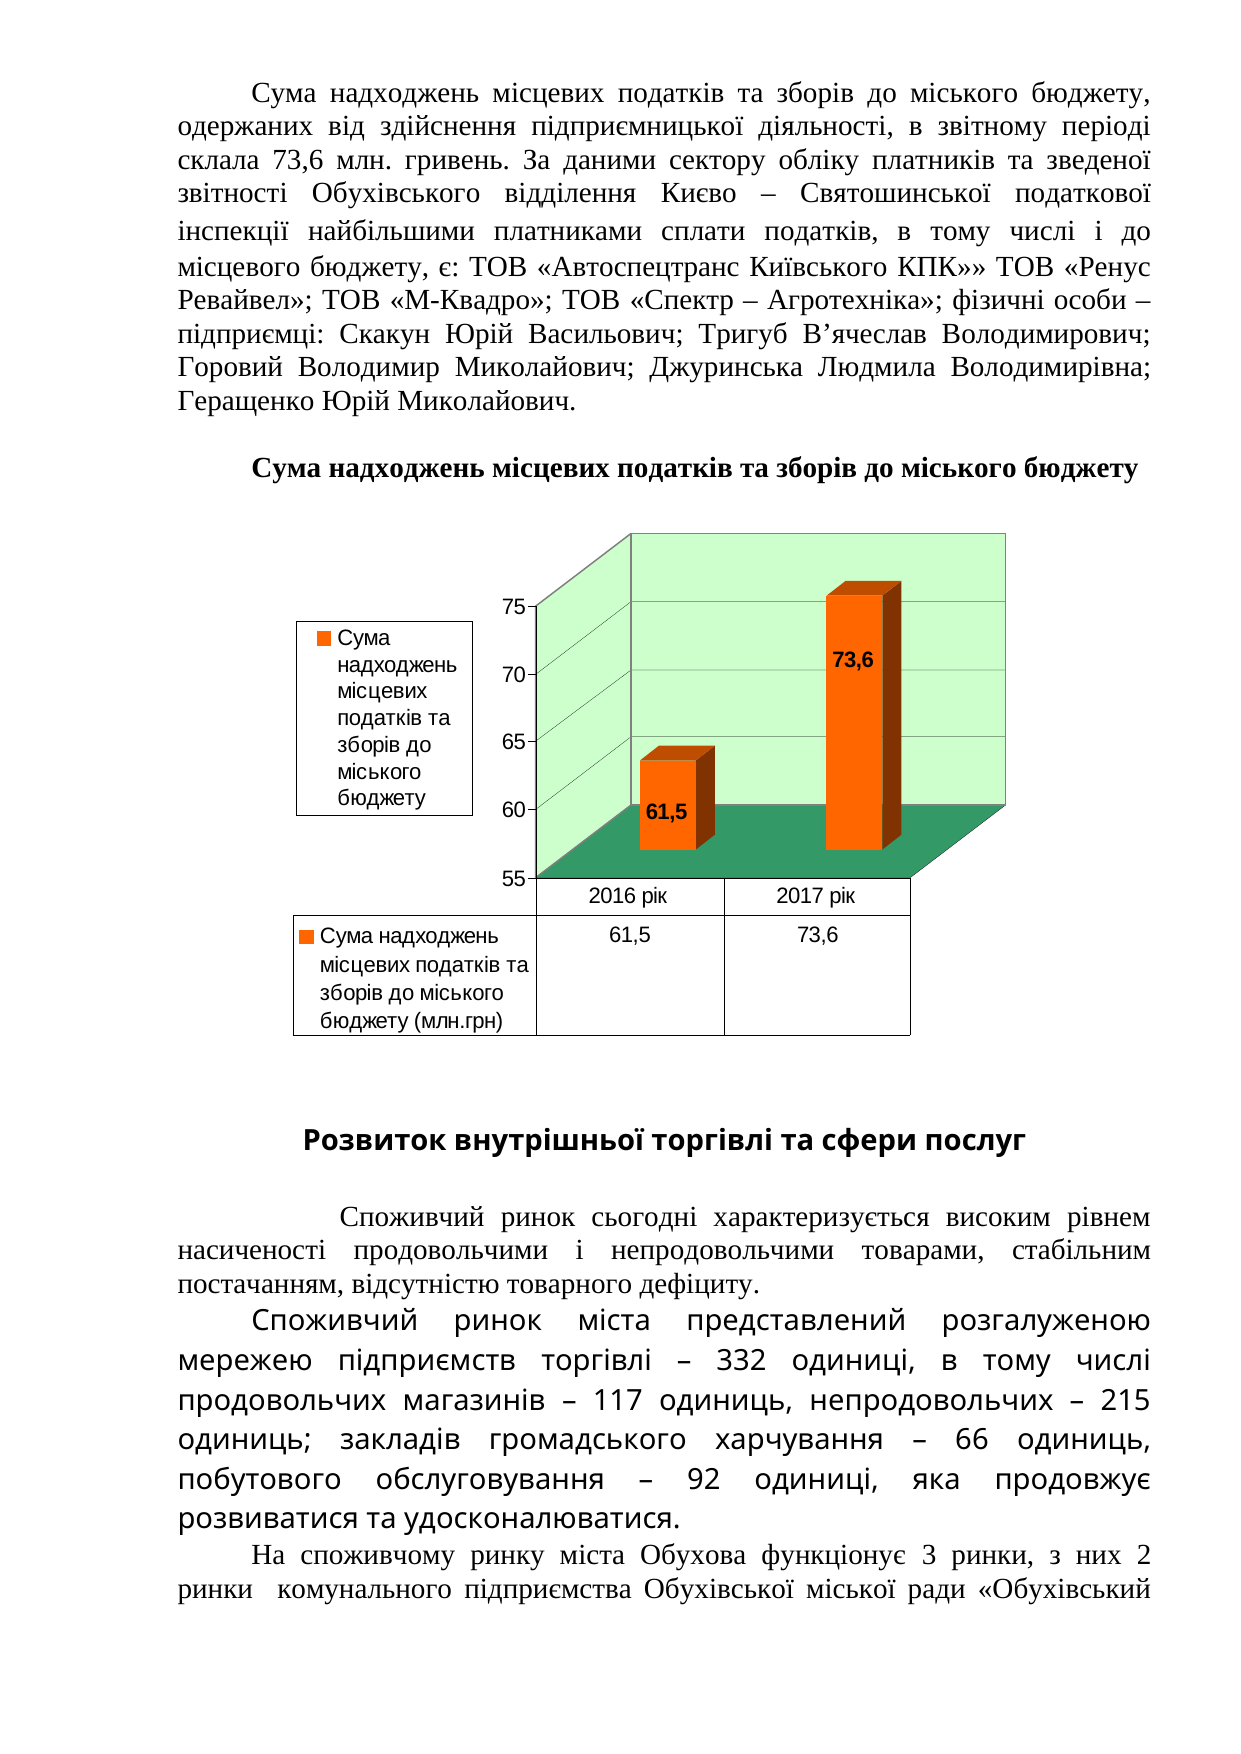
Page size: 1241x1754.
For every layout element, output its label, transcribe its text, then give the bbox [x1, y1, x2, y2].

list Споживчий ринок міста представлений розгалуженою мережею підприємств торгівлі – 332 одиниці, в тому числі продовольчих магазинів – 117 одиниць, непродовольчих – 215 одиниць; закладів громадського харчування – 66 одиниць, побутового обслуговування – 92 одиниці, яка продовжує розвиватися та удосконалюватися. [177, 1299, 1152, 1537]
text Розвиток внутрішньої торгівлі та сфери послуг [177, 1119, 1152, 1159]
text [177, 1537, 1152, 1604]
text Споживчий ринок сьогодні характеризується високим рівнем насиченості продовольчими і непродовольчими товарами, стабільним постачанням, відсутністю товарного дефіциту. [177, 1199, 1152, 1299]
text Сума надходжень місцевих податків та зборів до міського бюджету, одержаних від здійснення підприємницької діяльності, в звітному періоді склала 73,6 млн. гривень. За даними сектору обліку платників та зведеної звітності Обухівського відділення Києво – Святошинської податкової інспекції найбільшими платниками сплати податків, в тому числі і до місцевого бюджету, є: ТОВ «Автоспецтранс Київського КПК»» ТОВ «Ренус Ревайвел»; ТОВ «М-Квадро»; ТОВ «Спектр – Агротехніка»; фізичні особи – підприємці: Скакун Юрій Васильович; Тригуб В’ячеслав Володимирович; Горовий Володимир Миколайович; Джуринська Людмила Володимирівна; Геращенко Юрій Миколайович. [177, 75, 1152, 416]
text Сума надходжень місцевих податків та зборів до міського бюджету [177, 450, 1152, 483]
